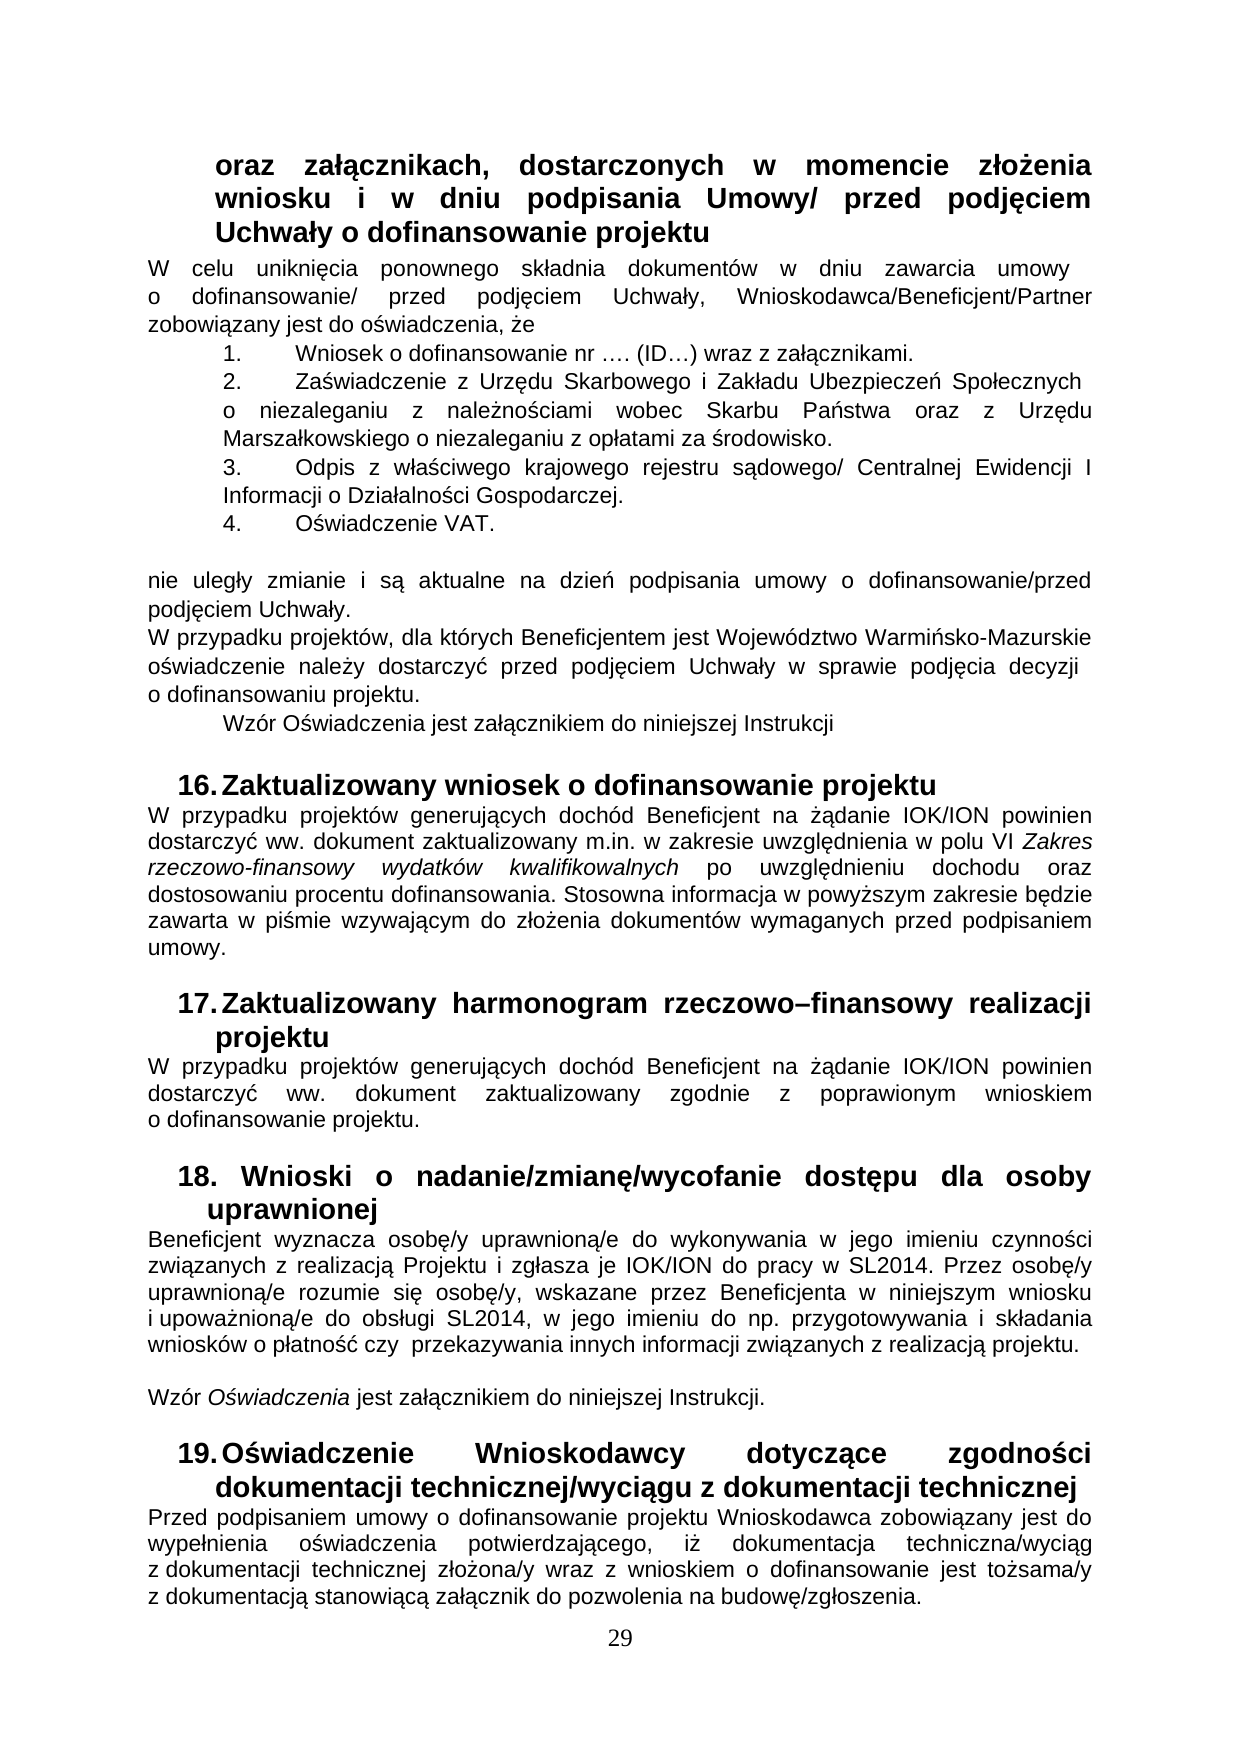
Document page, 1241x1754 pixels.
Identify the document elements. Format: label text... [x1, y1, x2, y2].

list Oświadczenie Wnioskodawcy dotyczące zgodności dokumentacji technicznej/wyciągu z dokumentacji technicznej [177, 1437, 1093, 1504]
list 1. Wniosek o dofinansowanie nr …. (ID…) wraz z załącznikami. [223, 340, 1093, 366]
list W przypadku projektów, dla których Beneficjentem jest Województwo Warmińsko-Mazurskie oświadczenie należy dostarczyć przed podjęciem Uchwały w sprawie podjęcia decyzji o dofinansowaniu projektu. [148, 624, 1093, 707]
list Zaktualizowany harmonogram rzeczowo–finansowy realizacji projektu [177, 986, 1093, 1053]
list Zaktualizowany wniosek o dofinansowanie projektu [177, 768, 1093, 802]
text W przypadku projektów generujących dochód Beneficjent na żądanie IOK/ION powinien dostarczyć ww. dokument zaktualizowany m.in. w zakresie uwzględnienia w polu VI Zakres rzeczowo-finansowy wydatków kwalifikowalnych po uwzględnieniu dochodu oraz dostosowaniu procentu dofinansowania. Stosowna informacja w powyższym zakresie będzie zawarta w piśmie wzywającym do złożenia dokumentów wymaganych przed podpisaniem umowy. [148, 802, 1093, 960]
list W celu uniknięcia ponownego składnia dokumentów w dniu zawarcia umowy o dofinansowanie/ przed podjęciem Uchwały, Wnioskodawca/Beneficjent/Partner zobowiązany jest do oświadczenia, że [148, 254, 1093, 338]
list Wzór Oświadczenia jest załącznikiem do niniejszej Instrukcji [223, 709, 1093, 736]
text Beneficjent wyznacza osobę/y uprawnioną/e do wykonywania w jego imieniu czynności związanych z realizacją Projektu i zgłasza je IOK/ION do pracy w SL2014. Przez osobę/y uprawnioną/e rozumie się osobę/y, wskazane przez Beneficjenta w niniejszym wniosku i upoważnioną/e do obsługi SL2014, w jego imieniu do np. przygotowywania i składania wniosków o płatność czy przekazywania innych informacji związanych z realizacją projektu. [148, 1226, 1093, 1357]
list nie uległy zmianie i są aktualne na dzień podpisania umowy o dofinansowanie/przed podjęciem Uchwały. [148, 567, 1093, 622]
text 18. Wnioski o nadanie/zmianę/wycofanie dostępu dla osoby uprawnionej [177, 1159, 1093, 1226]
text Wzór Oświadczenia jest załącznikiem do niniejszej Instrukcji. [148, 1384, 1093, 1410]
text W przypadku projektów generujących dochód Beneficjent na żądanie IOK/ION powinien dostarczyć ww. dokument zaktualizowany zgodnie z poprawionym wnioskiem o dofinansowanie projektu. [148, 1053, 1093, 1132]
list 2. Zaświadczenie z Urzędu Skarbowego i Zakładu Ubezpieczeń Społecznych o niezaleganiu z należnościami wobec Skarbu Państwa oraz z Urzędu Marszałkowskiego o niezaleganiu z opłatami za środowisko. [223, 368, 1093, 451]
text Przed podpisaniem umowy o dofinansowanie projektu Wnioskodawca zobowiązany jest do wypełnienia oświadczenia potwierdzającego, iż dokumentacja techniczna/wyciąg z dokumentacji technicznej złożona/y wraz z wnioskiem o dofinansowanie jest tożsama/y z dokumentacją stanowiącą załącznik do pozwolenia na budowę/zgłoszenia. [148, 1504, 1093, 1609]
list 3. Odpis z właściwego krajowego rejestru sądowego/ Centralnej Ewidencji I Informacji o Działalności Gospodarczej. [223, 453, 1093, 508]
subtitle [177, 148, 1093, 248]
list 4. Oświadczenie VAT. [223, 510, 1093, 537]
